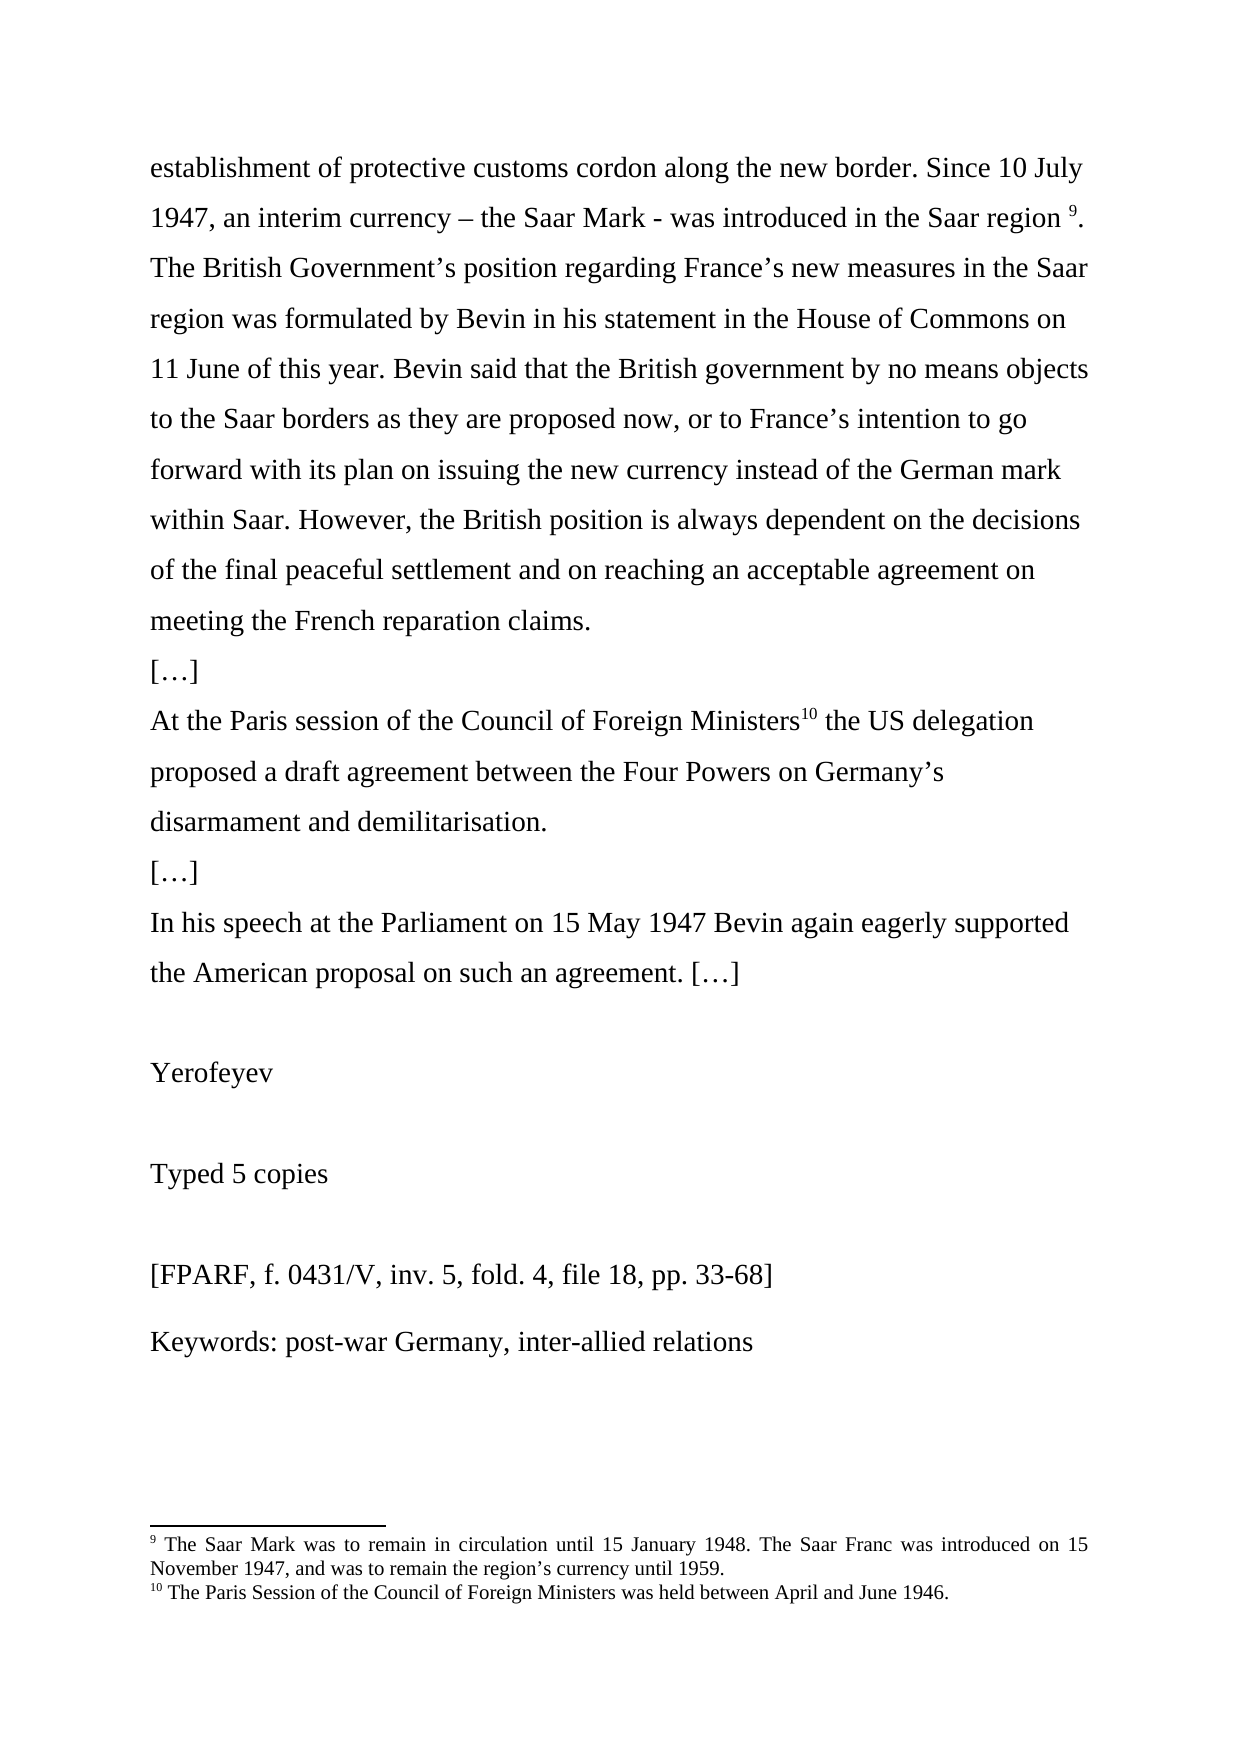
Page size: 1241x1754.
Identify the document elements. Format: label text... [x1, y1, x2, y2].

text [150, 150, 1090, 234]
text […] [150, 653, 1090, 687]
text At the Paris session of the Council of Foreign Ministers the US delegation proposed a draft agreement between the Four Powers on Germany’s disarmament and demilitarisation. [150, 703, 1090, 838]
text In his speech at the Parliament on 15 May 1947 Bevin again eagerly supported the American proposal on such an agreement. […] [150, 905, 1090, 988]
text Yerofeyev [150, 1056, 1090, 1089]
text [FPARF, f. 0431/V, inv. 5, fold. 4, file 18, pp. 33-68] [150, 1257, 1090, 1290]
text The British Government’s position regarding France’s new measures in the Saar region was formulated by Bevin in his statement in the House of Commons on 11 June of this year. Bevin said that the British government by no means objects to the Saar borders as they are proposed now, or to France’s intention to go forward with its plan on issuing the new currency instead of the German mark within Saar. However, the British position is always dependent on the decisions of the final peaceful settlement and on reaching an acceptable agreement on meeting the French reparation claims. [150, 251, 1090, 636]
text Typed 5 copies [150, 1156, 1090, 1190]
text […] [150, 854, 1090, 888]
text Keywords: post-war Germany, inter-allied relations [150, 1324, 1090, 1357]
